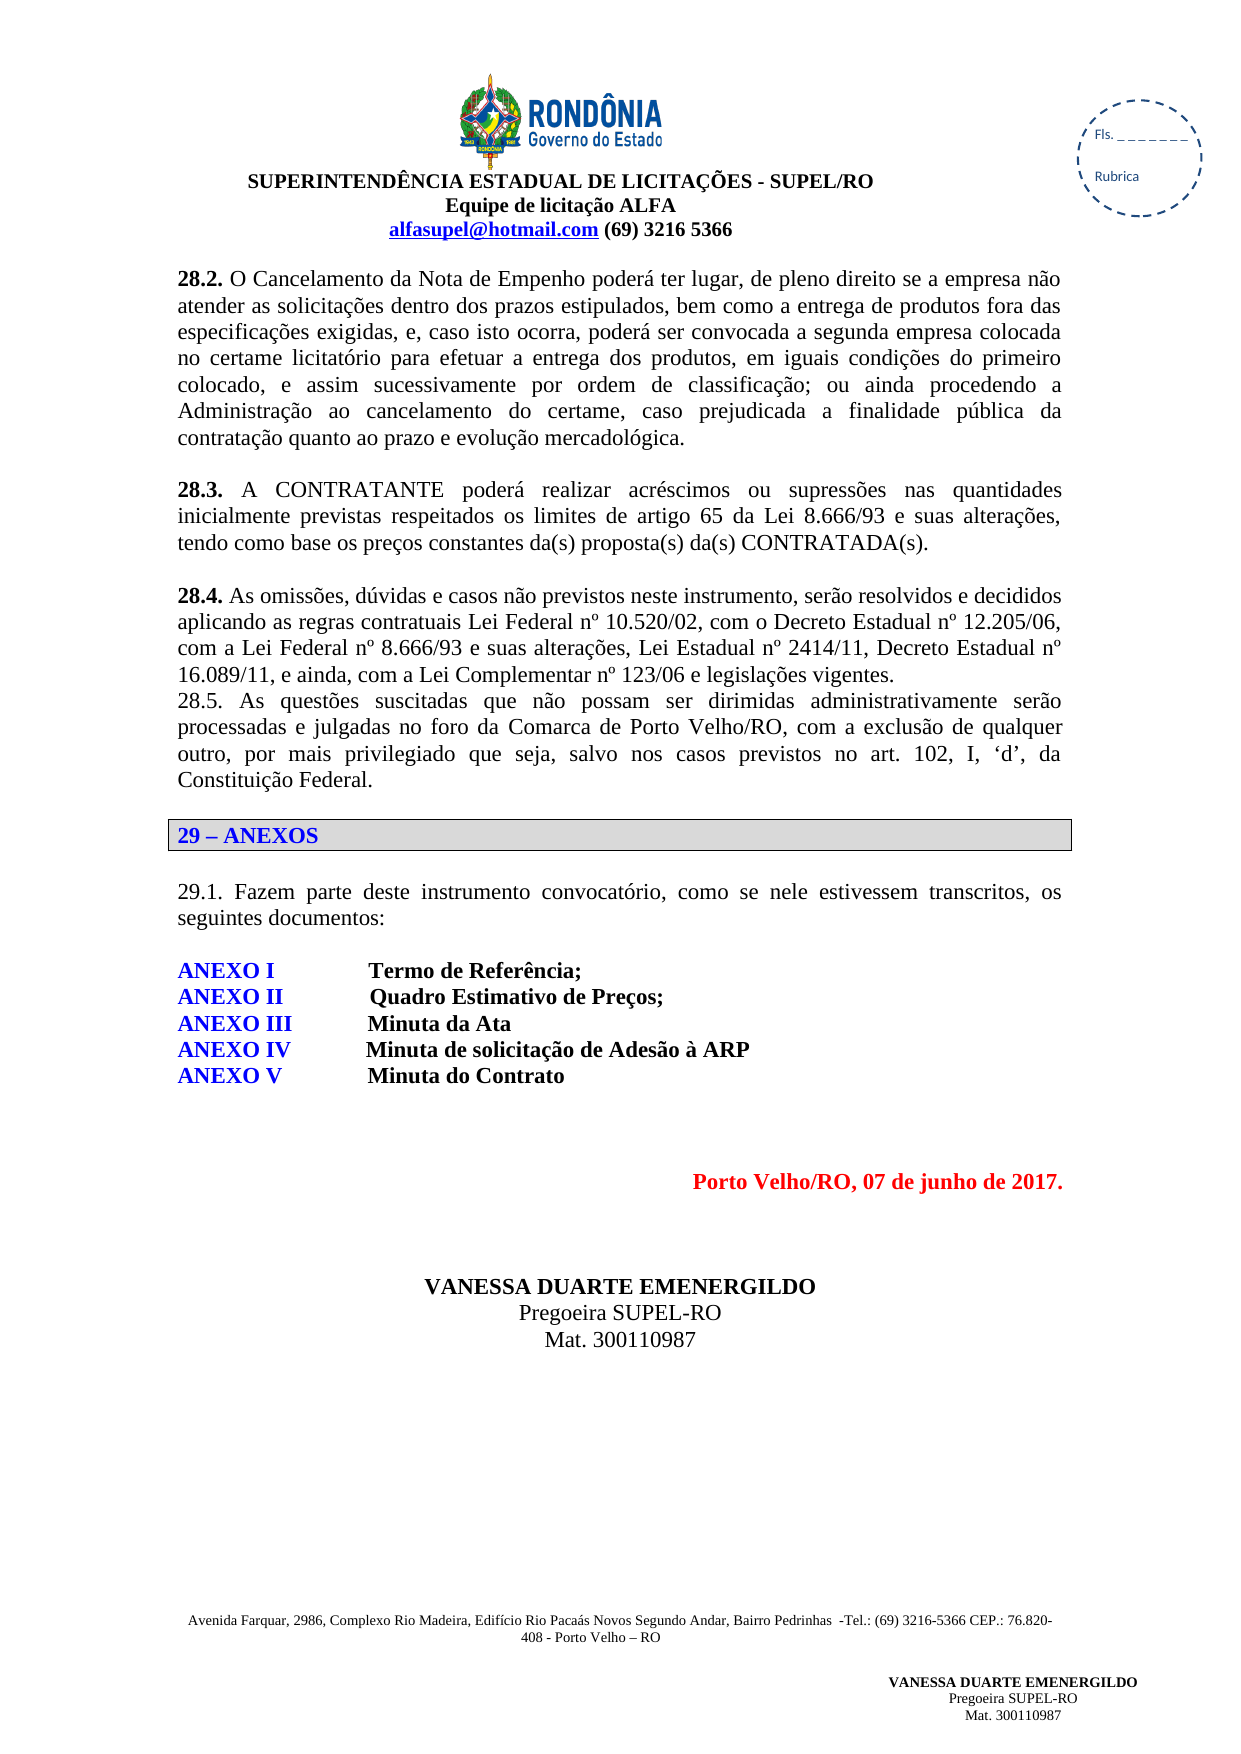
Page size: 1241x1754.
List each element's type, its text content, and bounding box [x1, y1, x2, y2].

text Porto Velho/RO, 07 de junho de 2017. [325, 1168, 1063, 1194]
text ANEXO III Minuta da Ata [177, 1009, 1063, 1036]
picture [459, 73, 662, 170]
text VANESSA DUARTE EMENERGILDO [177, 1273, 1063, 1299]
text Pregoeira SUPEL-RO [177, 1299, 1063, 1326]
text ANEXO IV Minuta de solicitação de Adesão à ARP [177, 1036, 1063, 1062]
text 28.4. As omissões, dúvidas e casos não previstos neste instrumento, serão resolvidos e decididos aplicando as regras contratuais Lei Federal nº 10.520/02, com o Decreto Estadual nº 12.205/06, com a Lei Federal nº 8.666/93 e suas alterações, Lei Estadual nº 2414/11, Decreto Estadual nº 16.089/11, e ainda, com a Lei Complementar nº 123/06 e legislações vigentes. [177, 582, 1063, 687]
text 29.1. Fazem parte deste instrumento convocatório, como se nele estivessem transcritos, os seguintes documentos: [177, 878, 1063, 931]
text 28.3. A CONTRATANTE poderá realizar acréscimos ou supressões nas quantidades inicialmente previstas respeitados os limites de artigo 65 da Lei 8.666/93 e suas alterações, tendo como base os preços constantes da(s) proposta(s) da(s) CONTRATADA(s). [177, 476, 1063, 555]
text 29 – ANEXOS [169, 820, 1071, 850]
text Mat. 300110987 [177, 1326, 1063, 1352]
text ANEXO II Quadro Estimativo de Preços; [177, 983, 1063, 1009]
text ANEXO I Termo de Referência; [177, 957, 1063, 983]
text 28.2. O Cancelamento da Nota de Empenho poderá ter lugar, de pleno direito se a empresa não atender as solicitações dentro dos prazos estipulados, bem como a entrega de produtos fora das especificações exigidas, e, caso isto ocorra, poderá ser convocada a segunda empresa colocada no certame licitatório para efetuar a entrega dos produtos, em iguais condições do primeiro colocado, e assim sucessivamente por ordem de classificação; ou ainda procedendo a Administração ao cancelamento do certame, caso prejudicada a finalidade pública da contratação quanto ao prazo e evolução mercadológica. [177, 265, 1063, 450]
text ANEXO V Minuta do Contrato [177, 1062, 1063, 1089]
text 28.5. As questões suscitadas que não possam ser dirimidas administrativamente serão processadas e julgadas no foro da Comarca de Porto Velho/RO, com a exclusão de qualquer outro, por mais privilegiado que seja, salvo nos casos previstos no art. 102, I, ‘d’, da Constituição Federal. [177, 687, 1063, 792]
